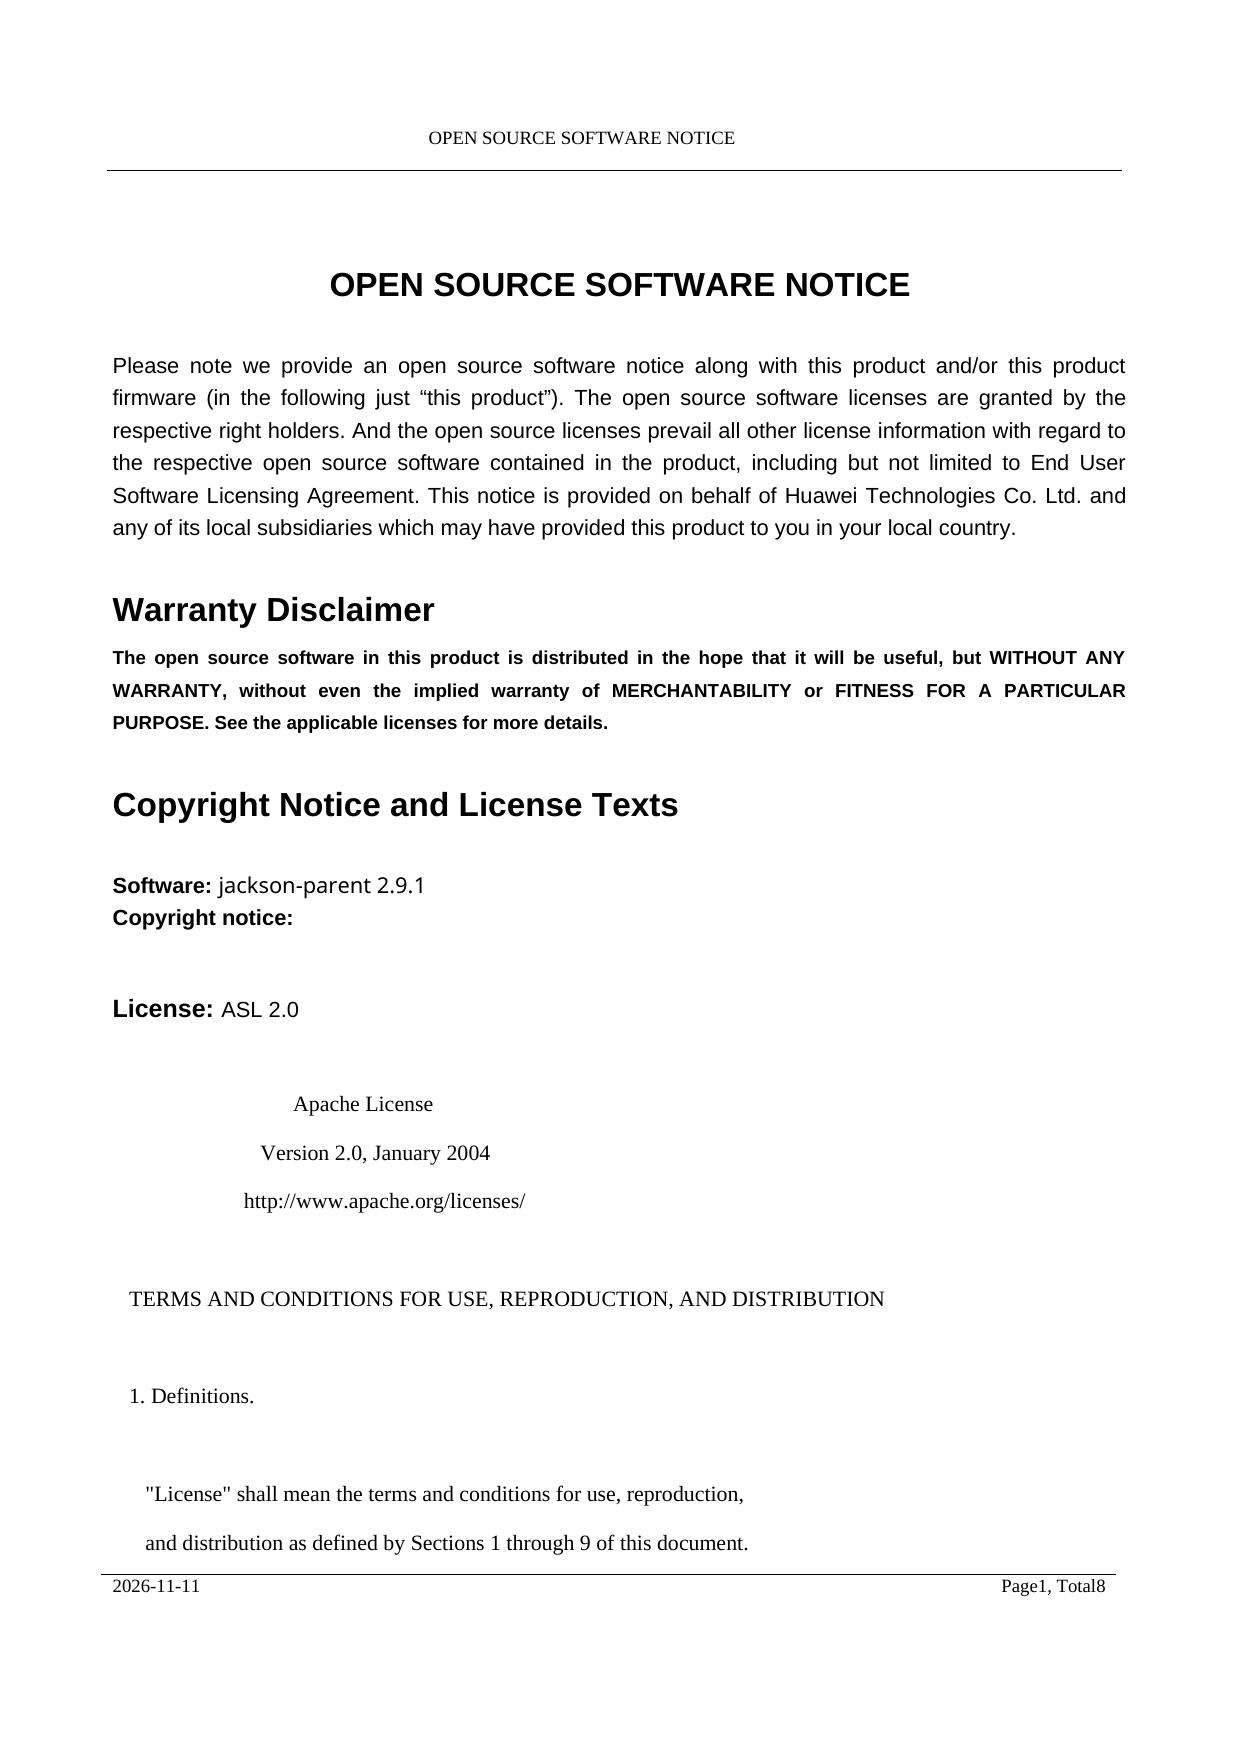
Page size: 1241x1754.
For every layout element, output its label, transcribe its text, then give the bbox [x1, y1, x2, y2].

text The open source software in this product is distributed in the hope that it will be useful, but WITHOUT ANY WARRANTY, without even the implied warranty of MERCHANTABILITY or FITNESS FOR A PARTICULAR PURPOSE. See the applicable licenses for more details. [112, 641, 1128, 739]
text License: ASL 2.0 [112, 992, 1128, 1024]
text Please note we provide an open source software notice along with this product and/or this product firmware (in the following just “this product”). The open source software licenses are granted by the respective right holders. And the open source licenses prevail all other license information with regard to the respective open source software contained in the product, including but not limited to End User Software Licensing Agreement. This notice is provided on behalf of Huawei Technologies Co. Ltd. and any of its local subsidiaries which may have provided this product to you in your local country. [112, 349, 1128, 544]
text Warranty Disclaimer [112, 576, 1128, 641]
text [112, 1038, 1128, 1558]
text Copyright notice: [112, 901, 1128, 934]
text Software: jackson-parent 2.9.1 [112, 869, 1128, 901]
text Copyright Notice and License Texts [112, 771, 1128, 836]
text OPEN SOURCE SOFTWARE NOTICE [112, 251, 1128, 316]
